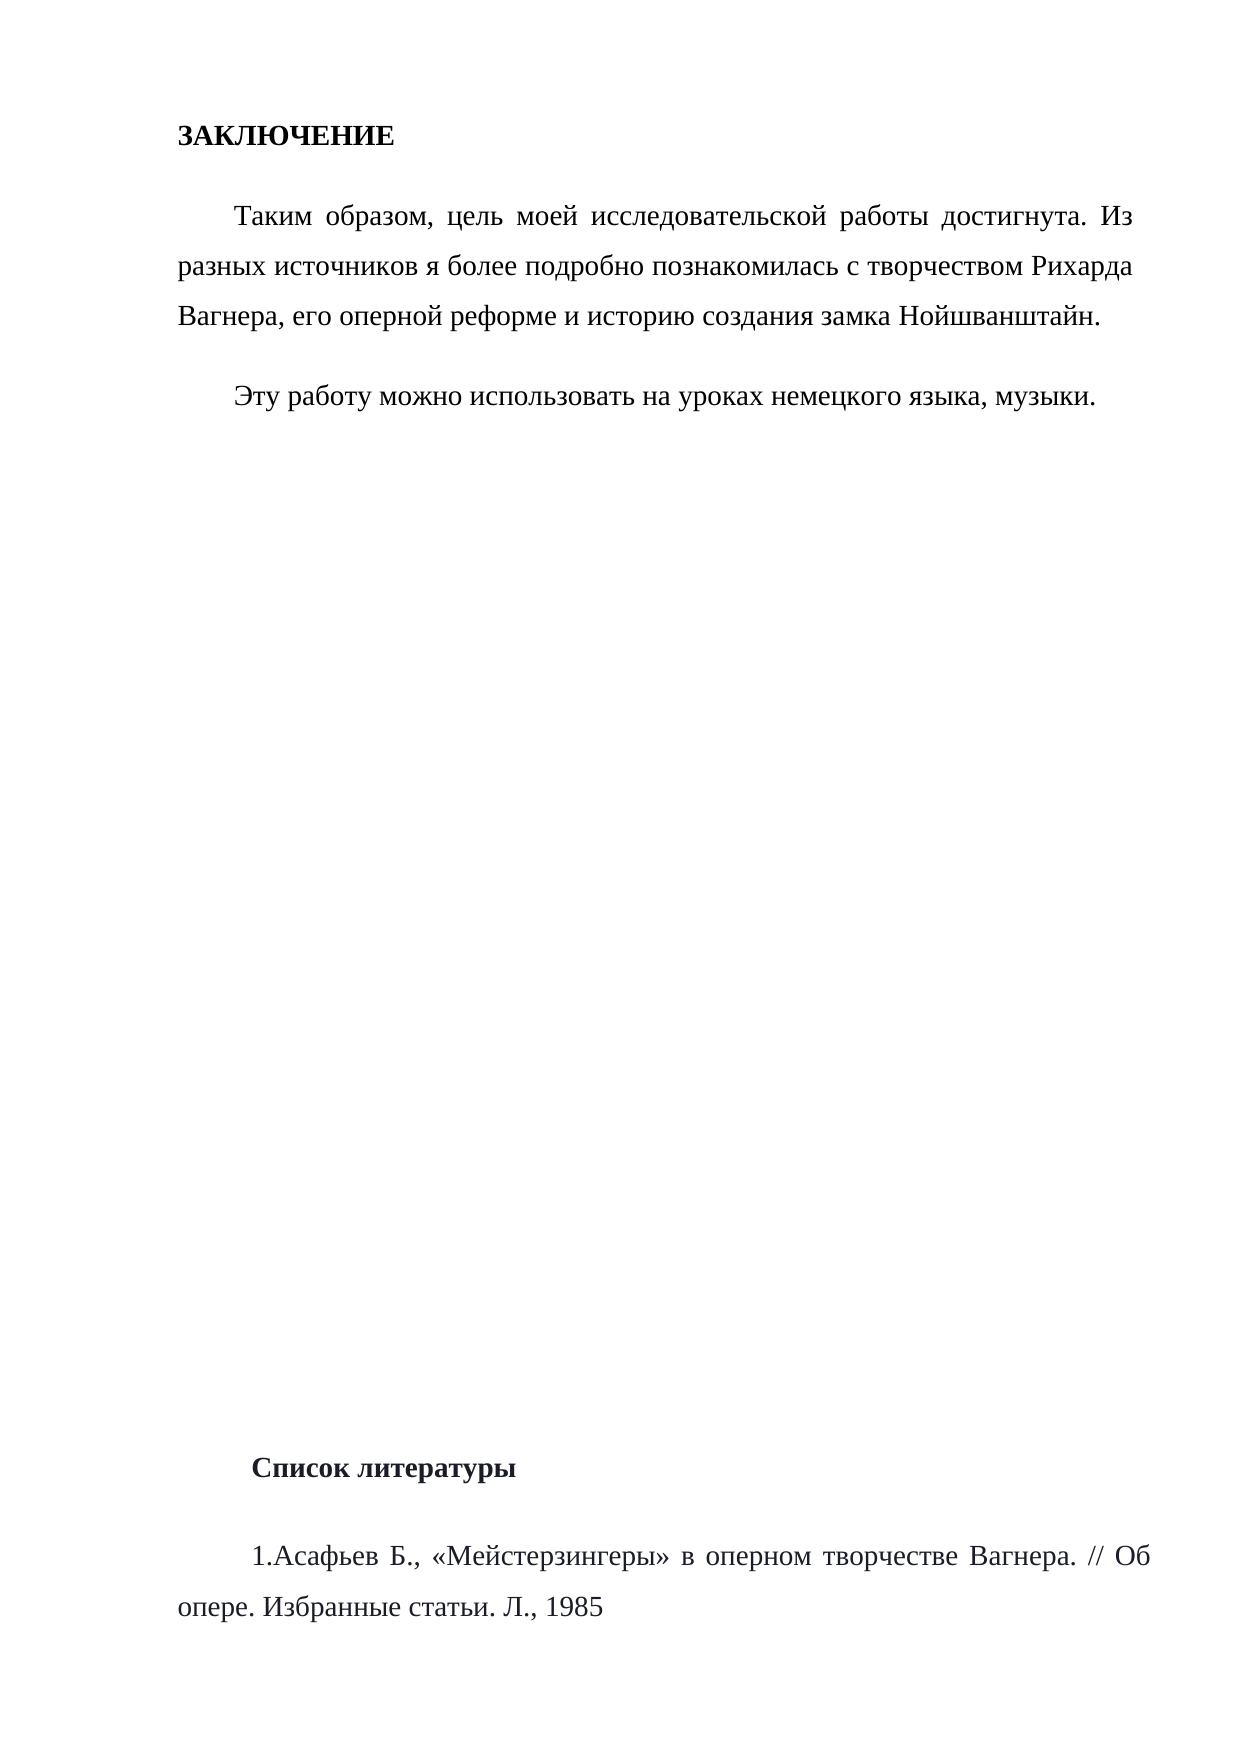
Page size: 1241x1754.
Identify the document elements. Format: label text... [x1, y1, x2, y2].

text Таким образом, цель моей исследовательской работы достигнута. Из разных источников я более подробно познакомилась с творчеством Рихарда Вагнера, его оперной реформе и историю создания замка Нойшванштайн. [177, 198, 1134, 332]
text ЗАКЛЮЧЕНИЕ [177, 118, 1152, 152]
text 1.Асафьев Б., «Мейстерзингеры» в оперном творчестве Вагнера. // Об опере. Избранные статьи. Л., 1985 [177, 1538, 1152, 1622]
text Эту работу можно использовать на уроках немецкого языка, музыки. [177, 378, 1134, 411]
text Список литературы [177, 1451, 1152, 1484]
